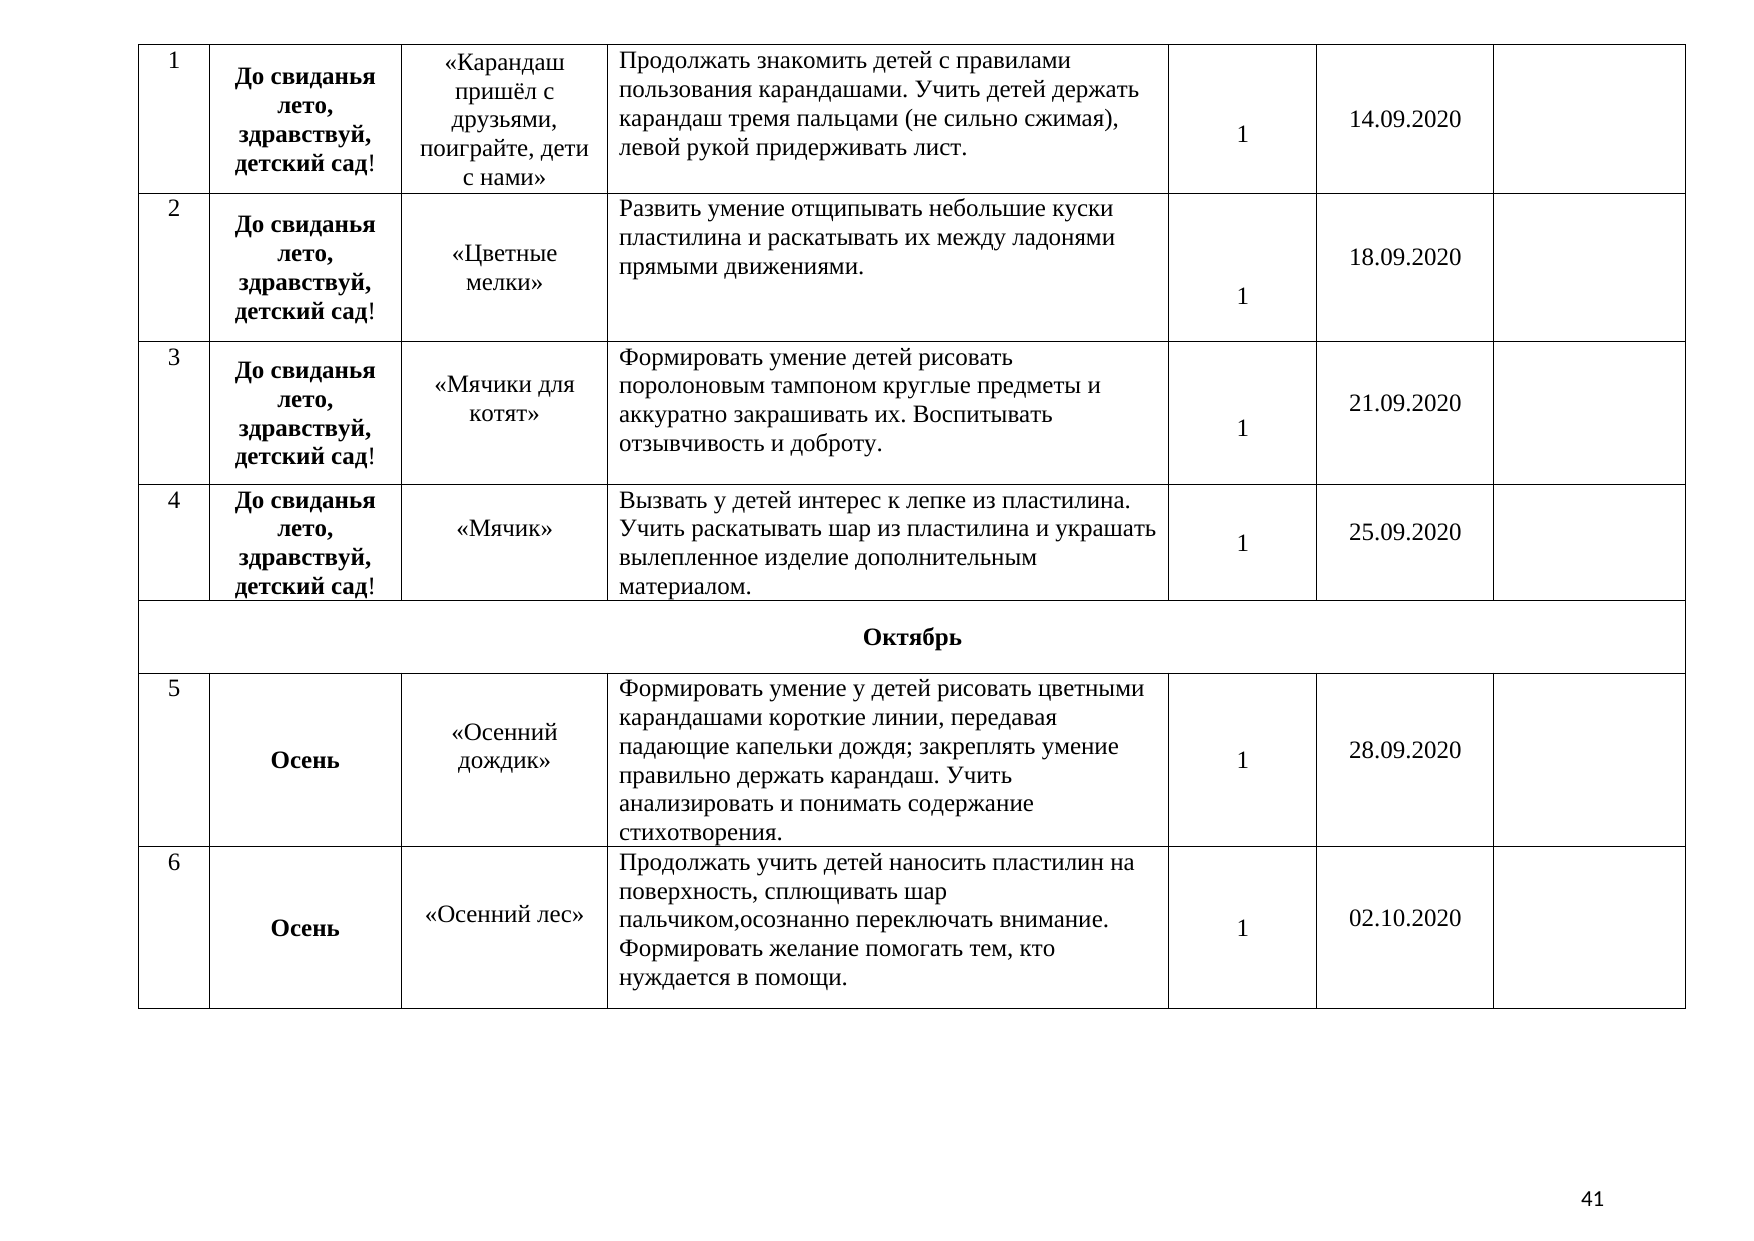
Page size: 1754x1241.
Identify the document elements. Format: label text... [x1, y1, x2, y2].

table_cell Формировать умение у детей рисовать цветными карандашами короткие линии, передавая падающие капельки дождя; закреплять умение правильно держать карандаш. Учить анализировать и понимать содержание стихотворения. [608, 674, 1168, 846]
table_cell До свиданья лето, здравствуй, детский сад! [210, 485, 401, 600]
table_cell До свиданья лето, здравствуй, детский сад! [210, 45, 401, 192]
table_cell Осень [210, 847, 401, 1008]
table_cell 1 [1169, 847, 1316, 1008]
table_cell [1494, 194, 1685, 341]
table_cell [1494, 342, 1685, 484]
table_cell 25.09.2020 [1317, 485, 1493, 600]
table_cell 1 [139, 45, 209, 192]
table_cell 5 [139, 674, 209, 846]
table_cell 1 [1169, 194, 1316, 341]
table_cell Продолжать учить детей наносить пластилин на поверхность, сплющивать шар пальчиком,осознанно переключать внимание. Формировать желание помогать тем, кто нуждается в помощи. [608, 847, 1168, 1008]
table_cell До свиданья лето, здравствуй, детский сад! [210, 342, 401, 484]
table_cell [1494, 847, 1685, 1008]
table_cell «Мячик» [402, 485, 607, 600]
table_cell 1 [1169, 674, 1316, 846]
table_cell 3 [139, 342, 209, 484]
table_cell Продолжать знакомить детей с правилами пользования карандашами. Учить детей держать карандаш тремя пальцами (не сильно сжимая), левой рукой придерживать лист. [608, 45, 1168, 192]
table_cell 4 [139, 485, 209, 600]
table_cell Осень [210, 674, 401, 846]
table_cell До свиданья лето, здравствуй, детский сад! [210, 194, 401, 341]
table_cell 1 [1169, 45, 1316, 192]
table_cell Октябрь [139, 601, 1685, 672]
table_cell 18.09.2020 [1317, 194, 1493, 341]
table_cell Формировать умение детей рисовать поролоновым тампоном круглые предметы и аккуратно закрашивать их. Воспитывать отзывчивость и доброту. [608, 342, 1168, 484]
table_cell «Карандаш пришёл с друзьями, поиграйте, дети с нами» [402, 45, 607, 192]
table_cell [1494, 45, 1685, 192]
table_cell «Осенний лес» [402, 847, 607, 1008]
table_cell Развить умение отщипывать небольшие куски пластилина и раскатывать их между ладонями прямыми движениями. [608, 194, 1168, 341]
table_cell [1494, 674, 1685, 846]
table_cell 2 [139, 194, 209, 341]
table_cell 02.10.2020 [1317, 847, 1493, 1008]
table_cell 14.09.2020 [1317, 45, 1493, 192]
table_cell 1 [1169, 342, 1316, 484]
table_cell «Цветные мелки» [402, 194, 607, 341]
table_cell «Осенний дождик» [402, 674, 607, 846]
table_cell 28.09.2020 [1317, 674, 1493, 846]
table_cell 6 [139, 847, 209, 1008]
table_cell «Мячики для котят» [402, 342, 607, 484]
table_cell 1 [1169, 485, 1316, 600]
table_cell 21.09.2020 [1317, 342, 1493, 484]
table_cell Вызвать у детей интерес к лепке из пластилина. Учить раскатывать шар из пластилина и украшать вылепленное изделие дополнительным материалом. [608, 485, 1168, 600]
table_cell [1494, 485, 1685, 600]
